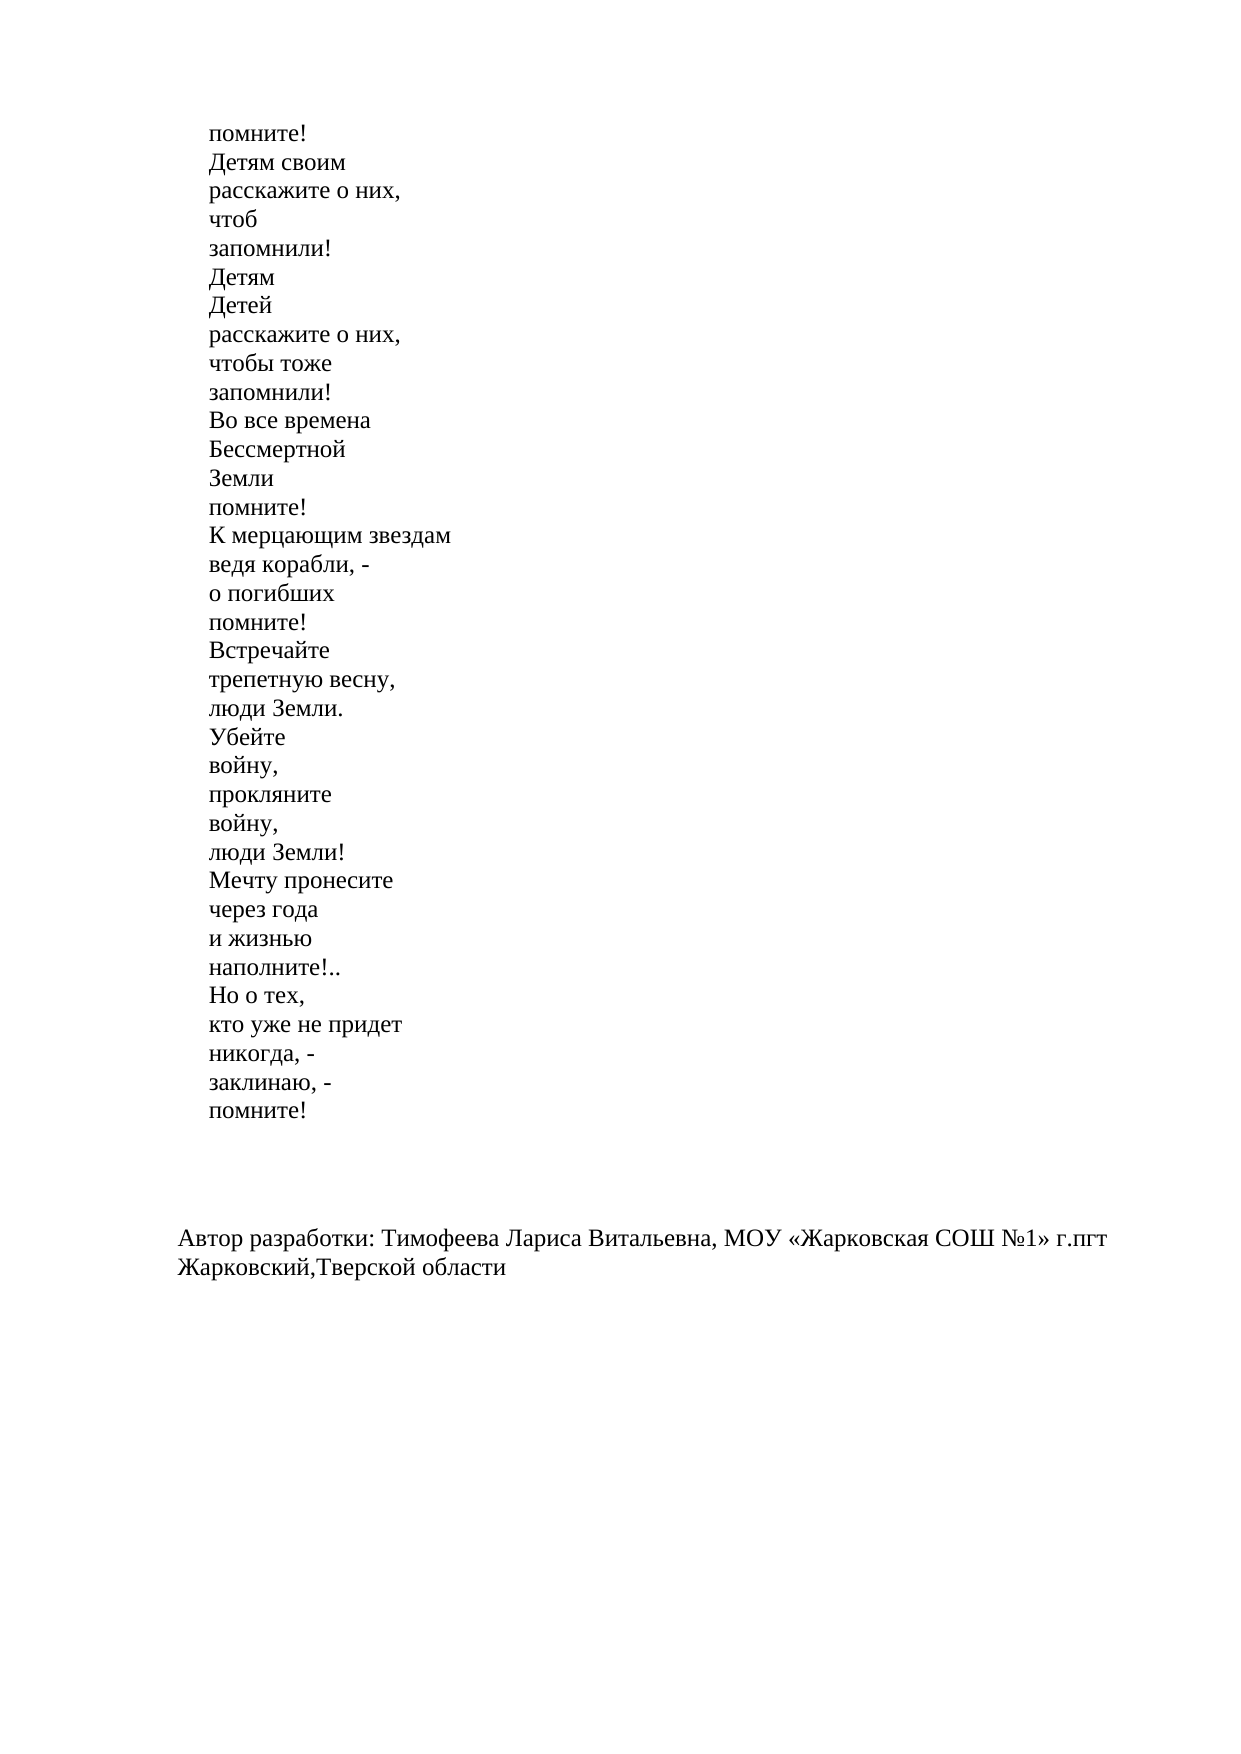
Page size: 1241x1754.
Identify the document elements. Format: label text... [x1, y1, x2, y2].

text войну, [177, 751, 1152, 779]
text Земли [177, 463, 1152, 492]
text и жизнью [177, 923, 1152, 952]
text запомнили! [177, 233, 1152, 262]
text помните! [177, 607, 1152, 636]
text помните! [177, 492, 1152, 521]
text К мерцающим звездам [177, 521, 1152, 549]
text Детям своим [177, 147, 1152, 176]
text расскажите о них, [177, 176, 1152, 204]
text заклинаю, - [177, 1067, 1152, 1096]
text Автор разработки: Тимофеева Лариса Витальевна, МОУ «Жарковская СОШ №1» г.пгт Жарковский,Тверской области [177, 1223, 1152, 1281]
text помните! [177, 1096, 1152, 1124]
text наполните!.. [177, 952, 1152, 981]
text ведя корабли, - [177, 549, 1152, 578]
text кто уже не придет [177, 1009, 1152, 1038]
text помните! [177, 118, 1152, 147]
text через года [177, 894, 1152, 923]
text Но о тех, [177, 981, 1152, 1009]
text люди Земли! [177, 837, 1152, 866]
text чтоб [177, 204, 1152, 233]
text чтобы тоже [177, 348, 1152, 377]
text прокляните [177, 779, 1152, 808]
text никогда, - [177, 1038, 1152, 1067]
text Встречайте [177, 636, 1152, 664]
text войну, [177, 808, 1152, 837]
text Во все времена [177, 406, 1152, 434]
text трепетную весну, [177, 664, 1152, 693]
text запомнили! [177, 377, 1152, 406]
text Детям [177, 262, 1152, 291]
text люди Земли. [177, 693, 1152, 722]
text Бессмертной [177, 434, 1152, 463]
text расскажите о них, [177, 319, 1152, 348]
text Детей [177, 291, 1152, 319]
text о погибших [177, 578, 1152, 607]
text Мечту пронесите [177, 866, 1152, 894]
text Убейте [177, 722, 1152, 751]
